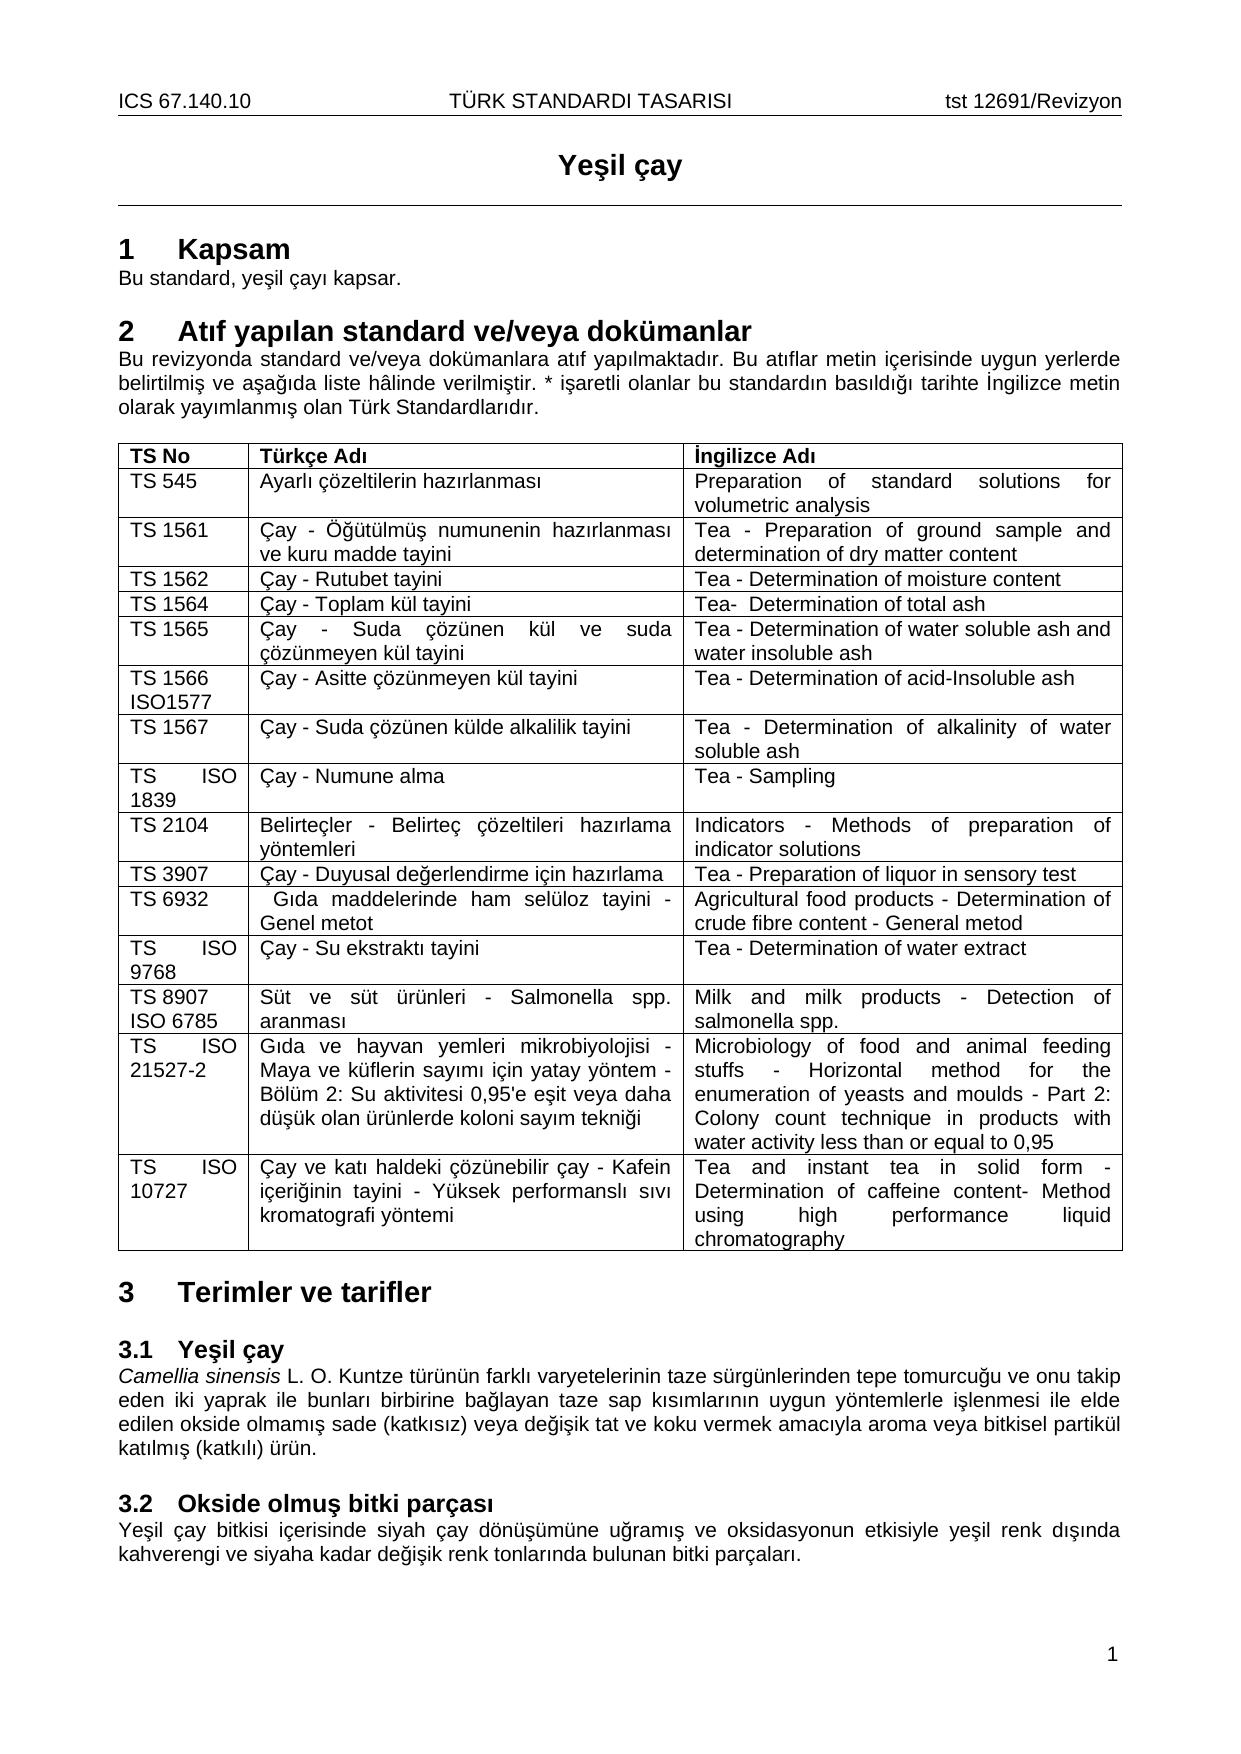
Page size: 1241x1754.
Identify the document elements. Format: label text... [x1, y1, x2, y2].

table_cell Çay - Öğütülmüş numunenin hazırlanması ve kuru madde tayini [249, 518, 683, 566]
table_header İngilizce Adı [684, 444, 1122, 468]
text 3.2 Okside olmuş bitki parçası [118, 1489, 1122, 1517]
table_cell TS 3907 [119, 862, 248, 886]
table_cell TS 1564 [119, 592, 248, 616]
table_cell TS 1562 [119, 567, 248, 591]
table_cell TS 1561 [119, 518, 248, 566]
table_cell Tea - Determination of acid-Insoluble ash [684, 666, 1122, 714]
table_cell Tea - Determination of alkalinity of water soluble ash [684, 715, 1122, 763]
table_cell Çay ve katı haldeki çözünebilir çay - Kafein içeriğinin tayini - Yüksek performanslı sıvı kromatografi yöntemi [249, 1155, 683, 1250]
table_cell Gıda ve hayvan yemleri mikrobiyolojisi - Maya ve küflerin sayımı için yatay yöntem - Bölüm 2: Su aktivitesi 0,95'e eşit veya daha düşük olan ürünlerde koloni sayım tekniği [249, 1034, 683, 1153]
table_cell TS 6932 [119, 887, 248, 935]
table_cell TS ISO 9768 [119, 936, 248, 984]
table_cell Çay - Numune alma [249, 764, 683, 812]
table_cell Gıda maddelerinde ham selüloz tayini - Genel metot [249, 887, 683, 935]
table_cell Süt ve süt ürünleri - Salmonella spp. aranması [249, 985, 683, 1033]
table_cell Çay - Suda çözünen kül ve suda çözünmeyen kül tayini [249, 617, 683, 665]
table_cell Tea and instant tea in solid form -Determination of caffeine content- Method using high performance liquid chromatography [684, 1155, 1122, 1250]
text Bu standard, yeşil çayı kapsar. [118, 266, 1122, 290]
table_cell Çay - Duyusal değerlendirme için hazırlama [249, 862, 683, 886]
table_cell Çay - Asitte çözünmeyen kül tayini [249, 666, 683, 714]
table_cell Çay - Rutubet tayini [249, 567, 683, 591]
text Camellia sinensis L. O. Kuntze türünün farklı varyetelerinin taze sürgünlerinden tepe tomurcuğu ve onu takip eden iki yaprak ile bunları birbirine bağlayan taze sap kısımlarının uygun yöntemlerle işlenmesi ile elde edilen okside olmamış sade (katkısız) veya değişik tat ve koku vermek amacıyla aroma veya bitkisel partikül katılmış (katkılı) ürün. [118, 1364, 1122, 1460]
table_cell Agricultural food products - Determination of crude fibre content - General metod [684, 887, 1122, 935]
table_cell TS 545 [119, 469, 248, 517]
table_cell Preparation of standard solutions for volumetric analysis [684, 469, 1122, 517]
table_cell TS ISO 10727 [119, 1155, 248, 1250]
table_cell Tea - Preparation of ground sample and determination of dry matter content [684, 518, 1122, 566]
table_cell Çay - Su ekstraktı tayini [249, 936, 683, 984]
subtitle 1 Kapsam [118, 232, 1122, 266]
table_cell Tea- Determination of total ash [684, 592, 1122, 616]
table_cell Belirteçler - Belirteç çözeltileri hazırlama yöntemleri [249, 813, 683, 861]
table_cell Tea - Determination of water soluble ash and water insoluble ash [684, 617, 1122, 665]
text 3.1 Yeşil çay [118, 1335, 1122, 1364]
table_cell TS 8907 ISO 6785 [119, 985, 248, 1033]
table_cell TS 1566 ISO1577 [119, 666, 248, 714]
table_cell TS 1567 [119, 715, 248, 763]
table_cell Tea - Sampling [684, 764, 1122, 812]
subtitle 2 Atıf yapılan standard ve/veya dokümanlar [118, 314, 1122, 347]
table_cell Indicators - Methods of preparation of indicator solutions [684, 813, 1122, 861]
table_cell TS 2104 [119, 813, 248, 861]
table_cell Tea - Preparation of liquor in sensory test [684, 862, 1122, 886]
table_cell TS 1565 [119, 617, 248, 665]
table_cell Milk and milk products - Detection of salmonella spp. [684, 985, 1122, 1033]
table_cell Çay - Suda çözünen külde alkalilik tayini [249, 715, 683, 763]
table_header Türkçe Adı [249, 444, 683, 468]
table_cell TS ISO 1839 [119, 764, 248, 812]
text Yeşil çay [118, 148, 1122, 181]
table_cell Tea - Determination of water extract [684, 936, 1122, 984]
text Bu revizyonda standard ve/veya dokümanlara atıf yapılmaktadır. Bu atıflar metin içerisinde uygun yerlerde belirtilmiş ve aşağıda liste hâlinde verilmiştir. * işaretli olanlar bu standardın basıldığı tarihte İngilizce metin olarak yayımlanmış olan Türk Standardlarıdır. [118, 347, 1122, 419]
table_cell TS ISO 21527-2 [119, 1034, 248, 1153]
subtitle 3 Terimler ve tarifler [118, 1275, 1122, 1309]
table_cell Ayarlı çözeltilerin hazırlanması [249, 469, 683, 517]
table_cell Microbiology of food and animal feeding stuffs - Horizontal method for the enumeration of yeasts and moulds - Part 2: Colony count technique in products with water activity less than or equal to 0,95 [684, 1034, 1122, 1153]
table_cell Tea - Determination of moisture content [684, 567, 1122, 591]
table_header TS No [119, 444, 248, 468]
text Yeşil çay bitkisi içerisinde siyah çay dönüşümüne uğramış ve oksidasyonun etkisiyle yeşil renk dışında kahverengi ve siyaha kadar değişik renk tonlarında bulunan bitki parçaları. [118, 1517, 1122, 1565]
table_cell Çay - Toplam kül tayini [249, 592, 683, 616]
